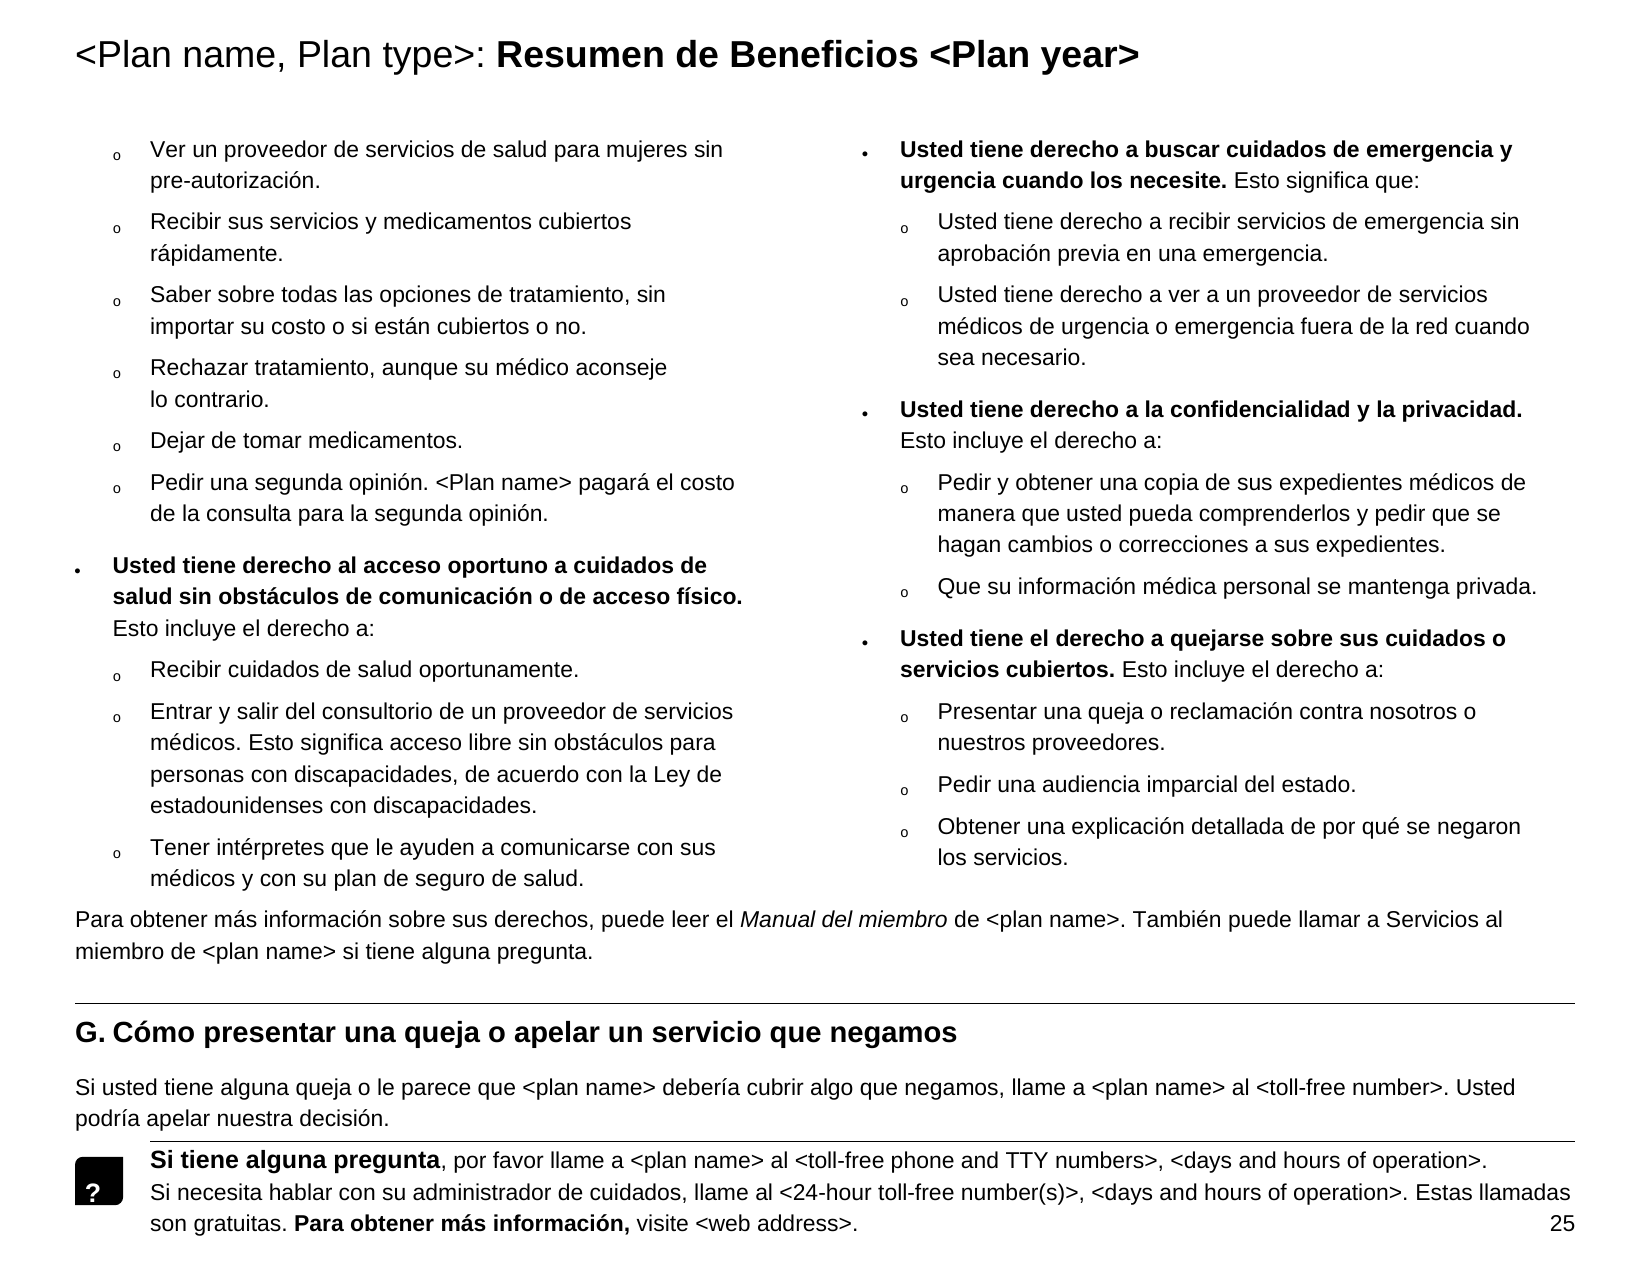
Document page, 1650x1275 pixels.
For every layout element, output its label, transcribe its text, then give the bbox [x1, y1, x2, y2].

text Para obtener más información sobre sus derechos, puede leer el Manual del miembro de <plan name>. También puede llamar a Servicios al miembro de <plan name> si tiene alguna pregunta. [75, 903, 1575, 965]
list Recibir sus servicios y medicamentos cubiertos rápidamente. [112, 205, 750, 267]
list Que su información médica personal se mantenga privada. [900, 569, 1537, 601]
list Usted tiene derecho a la confidencialidad y la privacidad. Esto incluye el derecho a: [862, 392, 1537, 455]
list Obtener una explicación detallada de por qué se negaron los servicios. [900, 809, 1537, 872]
list Rechazar tratamiento, aunque su médico aconseje lo contrario. [112, 351, 750, 413]
list Usted tiene derecho a recibir servicios de emergencia sin aprobación previa en una emergencia. [900, 205, 1537, 267]
list Tener intérpretes que le ayuden a comunicarse con sus médicos y con su plan de seguro de salud. [112, 830, 750, 892]
subtitle G. Cómo presentar una queja o apelar un servicio que negamos [75, 1004, 1575, 1050]
text Si usted tiene alguna queja o le parece que <plan name> debería cubrir algo que negamos, llame a <plan name> al <toll-free number>. Usted podría apelar nuestra decisión. [75, 1071, 1575, 1133]
list Ver un proveedor de servicios de salud para mujeres sin pre-autorización. [112, 132, 750, 194]
list Usted tiene derecho a buscar cuidados de emergencia y urgencia cuando los necesite. Esto significa que: [862, 132, 1537, 194]
list Usted tiene el derecho a quejarse sobre sus cuidados o servicios cubiertos. Esto incluye el derecho a: [862, 622, 1537, 684]
list Pedir una segunda opinión. <Plan name> pagará el costo de la consulta para la segunda opinión. [112, 465, 750, 528]
list Pedir una audiencia imparcial del estado. [900, 767, 1537, 799]
list Recibir cuidados de salud oportunamente. [112, 653, 750, 684]
list Presentar una queja o reclamación contra nosotros o nuestros proveedores. [900, 694, 1537, 757]
list Entrar y salir del consultorio de un proveedor de servicios médicos. Esto significa acceso libre sin obstáculos para personas con discapacidades, de acuerdo con la Ley de estadounidenses con discapacidades. [112, 694, 750, 819]
list Dejar de tomar medicamentos. [112, 424, 750, 455]
list Saber sobre todas las opciones de tratamiento, sin importar su costo o si están cubiertos o no. [112, 278, 750, 340]
list Pedir y obtener una copia de sus expedientes médicos de manera que usted pueda comprenderlos y pedir que se hagan cambios o correcciones a sus expedientes. [900, 465, 1537, 559]
list Usted tiene derecho al acceso oportuno a cuidados de salud sin obstáculos de comunicación o de acceso físico. Esto incluye el derecho a: [75, 549, 750, 642]
list Usted tiene derecho a ver a un proveedor de servicios médicos de urgencia o emergencia fuera de la red cuando sea necesario. [900, 278, 1537, 372]
